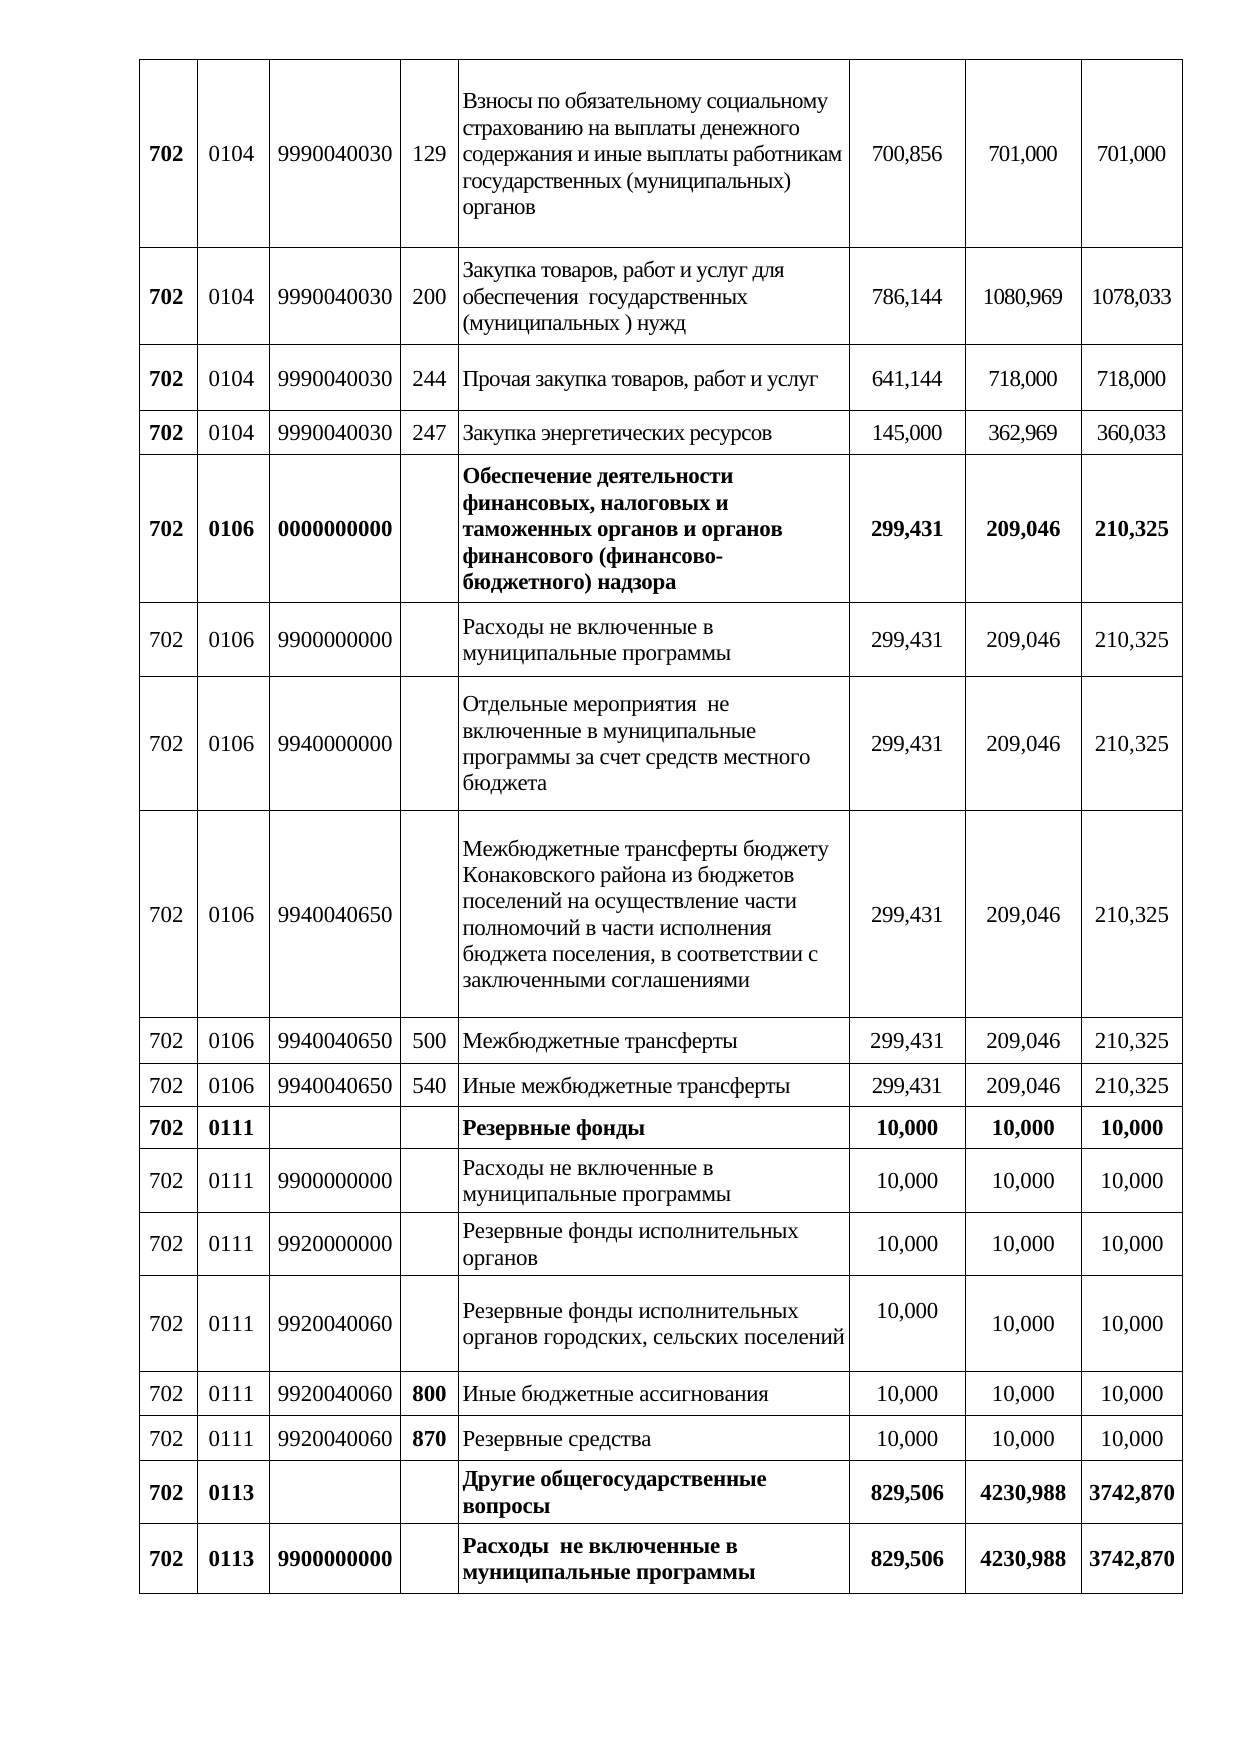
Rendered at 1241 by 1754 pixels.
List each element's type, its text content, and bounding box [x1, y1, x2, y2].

table_cell 1080,969 [966, 248, 1081, 344]
table_cell 9900000000 [270, 1524, 400, 1593]
table_cell 3742,870 [1082, 1461, 1182, 1523]
table_cell 210,325 [1082, 1018, 1182, 1063]
table_cell 209,046 [966, 603, 1081, 676]
table_cell 0111 [198, 1107, 269, 1148]
table_cell 299,431 [850, 811, 965, 1017]
table_cell Межбюджетные трансферты [459, 1018, 849, 1063]
table_cell Резервные фонды [459, 1107, 849, 1148]
table_cell 0111 [198, 1276, 269, 1371]
table_cell Расходы не включенные в муниципальные программы [459, 603, 849, 676]
table_cell 209,046 [966, 1018, 1081, 1063]
table_cell 9990040030 [270, 248, 400, 344]
table_cell [401, 455, 458, 602]
table_cell 10,000 [966, 1372, 1081, 1415]
table_cell 129 [401, 60, 458, 247]
table_cell 702 [140, 1149, 197, 1212]
table_cell 209,046 [966, 811, 1081, 1017]
table_cell 10,000 [1082, 1107, 1182, 1148]
table_cell 0106 [198, 455, 269, 602]
table_cell [401, 1524, 458, 1593]
table_cell 786,144 [850, 248, 965, 344]
table_cell 362,969 [966, 411, 1081, 454]
table_cell 702 [140, 1416, 197, 1460]
table_cell 10,000 [850, 1149, 965, 1212]
table_cell [270, 1461, 400, 1523]
table_cell 0104 [198, 345, 269, 410]
table_cell 299,431 [850, 1018, 965, 1063]
table_cell Иные бюджетные ассигнования [459, 1372, 849, 1415]
table_cell Резервные фонды исполнительных органов [459, 1213, 849, 1275]
table_cell 244 [401, 345, 458, 410]
table_cell 200 [401, 248, 458, 344]
table_cell 702 [140, 811, 197, 1017]
table_cell [401, 603, 458, 676]
table_cell Взносы по обязательному социальному страхованию на выплаты денежного содержания и иные выплаты работникам государственных (муниципальных) органов [459, 60, 849, 247]
table_cell 702 [140, 1372, 197, 1415]
table_cell 829,506 [850, 1524, 965, 1593]
table_cell 9990040030 [270, 411, 400, 454]
table_cell 9990040030 [270, 345, 400, 410]
table_cell 718,000 [1082, 345, 1182, 410]
table_cell 702 [140, 455, 197, 602]
table_cell 9940040650 [270, 811, 400, 1017]
table_cell 10,000 [966, 1276, 1081, 1371]
table_cell 3742,870 [1082, 1524, 1182, 1593]
table_cell 9940040650 [270, 1064, 400, 1106]
table_cell 360,033 [1082, 411, 1182, 454]
table_cell 702 [140, 1524, 197, 1593]
table_cell 0113 [198, 1461, 269, 1523]
table_cell 702 [140, 1213, 197, 1275]
table_cell Иные межбюджетные трансферты [459, 1064, 849, 1106]
table_cell 9920040060 [270, 1276, 400, 1371]
table_cell 540 [401, 1064, 458, 1106]
table_cell Межбюджетные трансферты бюджету Конаковского района из бюджетов поселений на осуществление части полномочий в части исполнения бюджета поселения, в соответствии с заключенными соглашениями [459, 811, 849, 1017]
table_cell 299,431 [850, 603, 965, 676]
table_cell 702 [140, 1276, 197, 1371]
table_cell 210,325 [1082, 811, 1182, 1017]
table_cell 299,431 [850, 455, 965, 602]
table_cell 9920040060 [270, 1372, 400, 1415]
table_cell [270, 1107, 400, 1148]
table_cell 9940000000 [270, 677, 400, 810]
table_cell 702 [140, 1018, 197, 1063]
table_cell Другие общегосударственные вопросы [459, 1461, 849, 1523]
table_cell 10,000 [1082, 1149, 1182, 1212]
table_cell 9900000000 [270, 603, 400, 676]
table_cell 702 [140, 345, 197, 410]
table_cell 0106 [198, 811, 269, 1017]
table_cell 4230,988 [966, 1461, 1081, 1523]
table_cell Обеспечение деятельности финансовых, налоговых и таможенных органов и органов финансового (финансово-бюджетного) надзора [459, 455, 849, 602]
table_cell 9920000000 [270, 1213, 400, 1275]
table_cell [401, 1461, 458, 1523]
table_cell 701,000 [1082, 60, 1182, 247]
table_cell 10,000 [966, 1149, 1081, 1212]
table_cell 641,144 [850, 345, 965, 410]
table_cell [401, 1107, 458, 1148]
table_cell Отдельные мероприятия не включенные в муниципальные программы за счет средств местного бюджета [459, 677, 849, 810]
table_cell 0000000000 [270, 455, 400, 602]
table_cell 9990040030 [270, 60, 400, 247]
table_cell 0111 [198, 1416, 269, 1460]
table_cell Расходы не включенные в муниципальные программы [459, 1524, 849, 1593]
table_cell 0104 [198, 411, 269, 454]
table_cell 700,856 [850, 60, 965, 247]
table_cell 247 [401, 411, 458, 454]
table_cell 702 [140, 1107, 197, 1148]
table_cell 10,000 [850, 1372, 965, 1415]
table_cell 0104 [198, 248, 269, 344]
table_cell 1078,033 [1082, 248, 1182, 344]
table_cell 0111 [198, 1372, 269, 1415]
table_cell 209,046 [966, 1064, 1081, 1106]
table_cell 9920040060 [270, 1416, 400, 1460]
table_cell 829,506 [850, 1461, 965, 1523]
table_cell [401, 677, 458, 810]
table_cell 10,000 [966, 1107, 1081, 1148]
table_cell 701,000 [966, 60, 1081, 247]
table_cell 800 [401, 1372, 458, 1415]
table_cell 10,000 [1082, 1276, 1182, 1371]
table_cell 10,000 [850, 1276, 965, 1371]
table_cell 702 [140, 60, 197, 247]
table_cell 10,000 [850, 1213, 965, 1275]
table_cell 0106 [198, 1018, 269, 1063]
table_cell 10,000 [966, 1213, 1081, 1275]
table_cell 10,000 [1082, 1213, 1182, 1275]
table_cell 702 [140, 603, 197, 676]
table_cell 10,000 [850, 1416, 965, 1460]
table_cell 500 [401, 1018, 458, 1063]
table_cell 718,000 [966, 345, 1081, 410]
table_cell 9940040650 [270, 1018, 400, 1063]
table_cell 0106 [198, 603, 269, 676]
table_cell 0113 [198, 1524, 269, 1593]
table_cell 870 [401, 1416, 458, 1460]
table_cell 299,431 [850, 1064, 965, 1106]
table_cell 0106 [198, 1064, 269, 1106]
table_cell Прочая закупка товаров, работ и услуг [459, 345, 849, 410]
table_cell 10,000 [1082, 1372, 1182, 1415]
table_cell 210,325 [1082, 455, 1182, 602]
table_cell 209,046 [966, 455, 1081, 602]
table_cell Закупка энергетических ресурсов [459, 411, 849, 454]
table_cell Закупка товаров, работ и услуг для обеспечения государственных (муниципальных ) нужд [459, 248, 849, 344]
table_cell 10,000 [850, 1107, 965, 1148]
table_cell Расходы не включенные в муниципальные программы [459, 1149, 849, 1212]
table_cell 0106 [198, 677, 269, 810]
table_cell 10,000 [966, 1416, 1081, 1460]
table_cell Резервные фонды исполнительных органов городских, сельских поселений [459, 1276, 849, 1371]
table_cell 9900000000 [270, 1149, 400, 1212]
table_cell 4230,988 [966, 1524, 1081, 1593]
table_cell Резервные средства [459, 1416, 849, 1460]
table_cell 0104 [198, 60, 269, 247]
table_cell [401, 1149, 458, 1212]
table_cell 210,325 [1082, 677, 1182, 810]
table_cell 0111 [198, 1213, 269, 1275]
table_cell 702 [140, 677, 197, 810]
table_cell [401, 811, 458, 1017]
table_cell 10,000 [1082, 1416, 1182, 1460]
table_cell 209,046 [966, 677, 1081, 810]
table_cell 702 [140, 1461, 197, 1523]
table_cell 145,000 [850, 411, 965, 454]
table_cell [401, 1213, 458, 1275]
table_cell 702 [140, 1064, 197, 1106]
table_cell 210,325 [1082, 603, 1182, 676]
table_cell 702 [140, 248, 197, 344]
table_cell 210,325 [1082, 1064, 1182, 1106]
table_cell 702 [140, 411, 197, 454]
table_cell [401, 1276, 458, 1371]
table_cell 299,431 [850, 677, 965, 810]
table_cell 0111 [198, 1149, 269, 1212]
